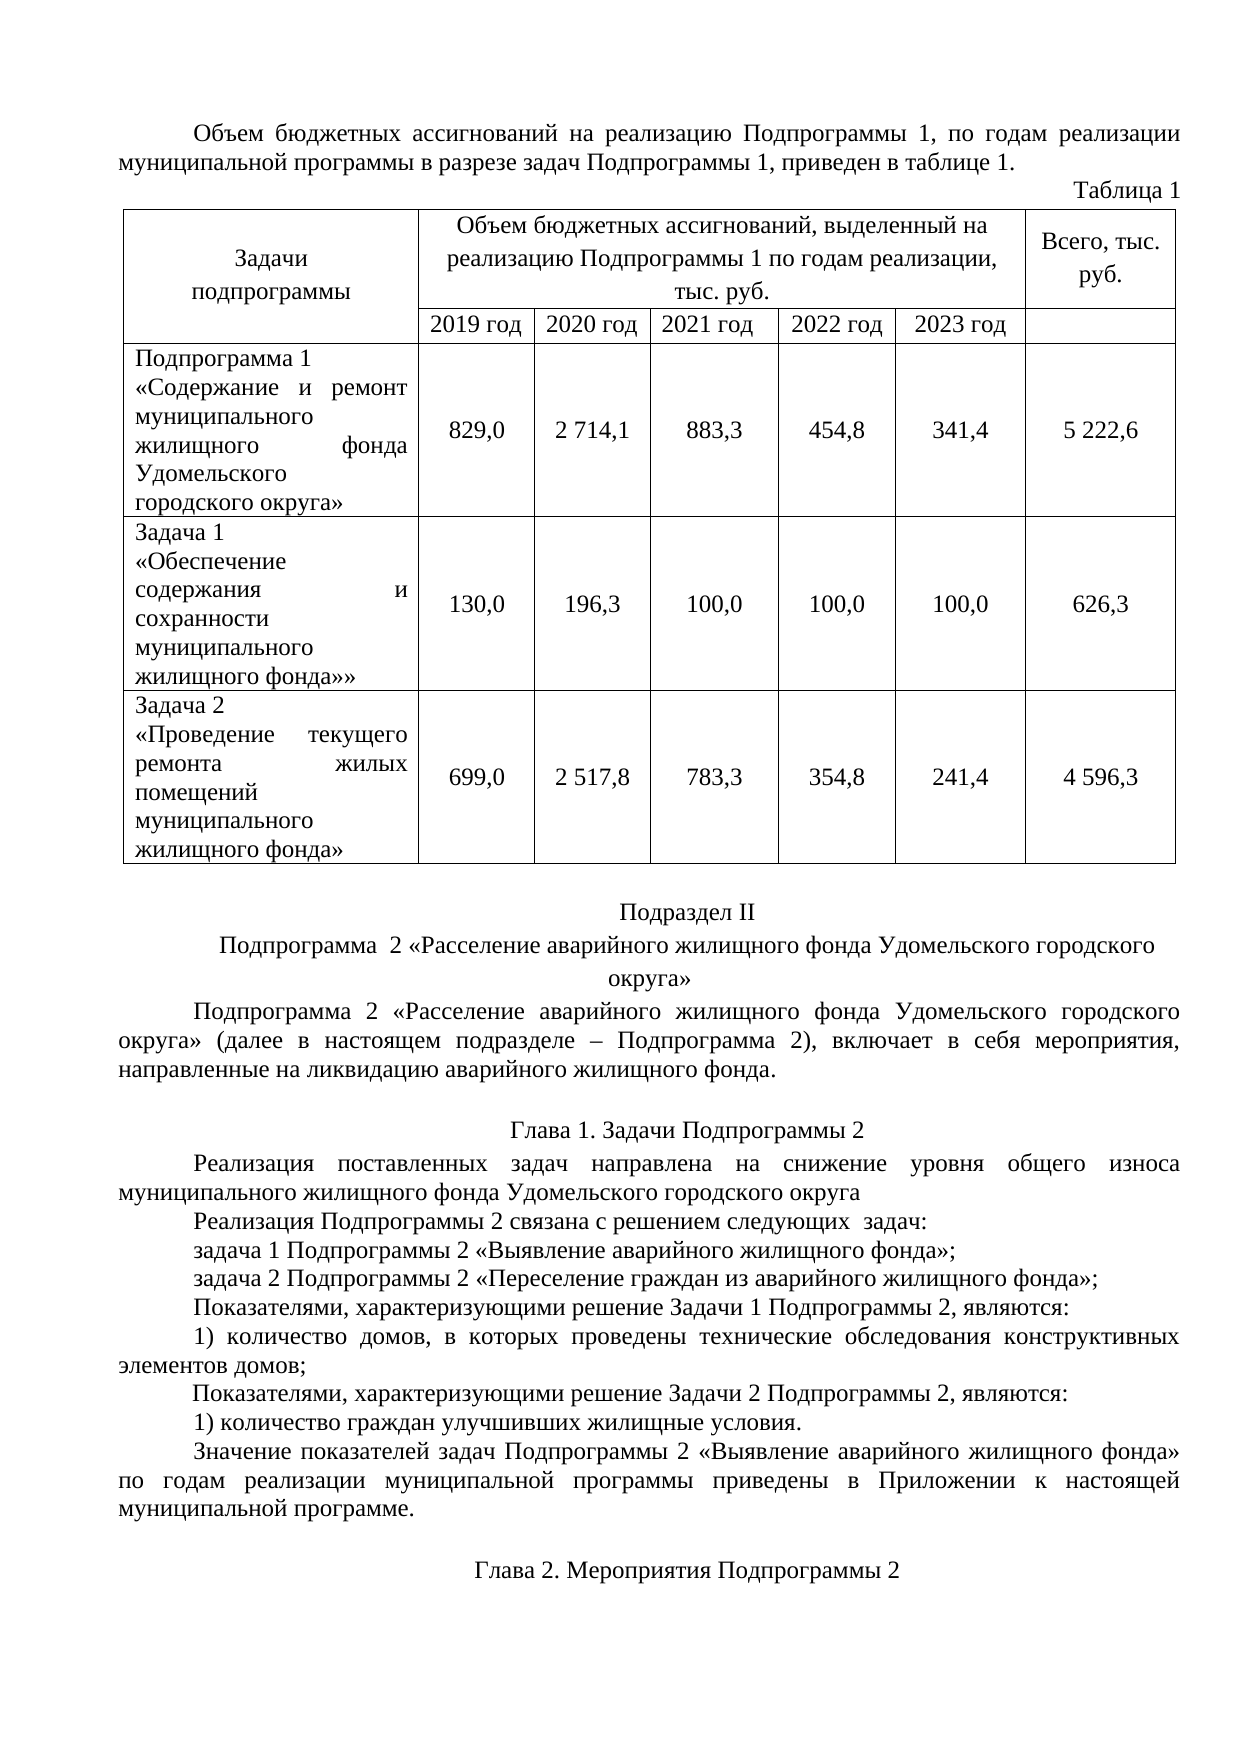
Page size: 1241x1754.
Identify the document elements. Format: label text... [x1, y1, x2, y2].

table_cell [1026, 309, 1175, 342]
table_cell 783,3 [651, 691, 778, 863]
table_cell 5 222,6 [1026, 344, 1175, 516]
table_header Объем бюджетных ассигнований, выделенный на реализацию Подпрограммы 1 по годам реализации, тыс. руб. [419, 210, 1025, 308]
table_cell 241,4 [896, 691, 1025, 863]
table_cell 2019 год [419, 309, 534, 342]
text 1) количество домов, в которых проведены технические обследования конструктивных элементов домов; [118, 1321, 1181, 1378]
table_cell 196,3 [535, 517, 650, 689]
table_cell 100,0 [896, 517, 1025, 689]
text 1) количество граждан улучшивших жилищные условия. [118, 1407, 1181, 1436]
text Подпрограмма 2 «Расселение аварийного жилищного фонда Удомельского городского округа» (далее в настоящем подразделе – Подпрограмма 2), включает в себя мероприятия, направленные на ликвидацию аварийного жилищного фонда. [118, 996, 1181, 1082]
table_cell Подпрограмма 1 «Содержание и ремонт муниципального жилищного фонда Удомельского городского округа» [124, 344, 418, 516]
table_cell 454,8 [779, 344, 895, 516]
text Значение показателей задач Подпрограммы 2 «Выявление аварийного жилищного фонда» по годам реализации муниципальной программы приведены в Приложении к настоящей муниципальной программе. [118, 1436, 1181, 1522]
table_cell 2 714,1 [535, 344, 650, 516]
table_cell 2022 год [779, 309, 895, 342]
text Реализация поставленных задач направлена на снижение уровня общего износа муниципального жилищного фонда Удомельского городского округа [118, 1148, 1181, 1206]
text Глава 2. Мероприятия Подпрограммы 2 [118, 1555, 1181, 1584]
table_cell 699,0 [419, 691, 534, 863]
table_cell 100,0 [651, 517, 778, 689]
table_cell 2023 год [896, 309, 1025, 342]
table_cell 4 596,3 [1026, 691, 1175, 863]
text Показателями, характеризующими решение Задачи 2 Подпрограммы 2, являются: [118, 1378, 1181, 1407]
list Подраздел II [118, 897, 1181, 926]
table_header Всего, тыс. руб. [1026, 210, 1175, 308]
text Глава 1. Задачи Подпрограммы 2 [118, 1115, 1181, 1144]
table_cell Задача 1 «Обеспечение содержания и сохранности муниципального жилищного фонда»» [124, 517, 418, 689]
table_header Задачи подпрограммы [124, 210, 418, 342]
text задача 1 Подпрограммы 2 «Выявление аварийного жилищного фонда»; [118, 1235, 1181, 1263]
list Реализация Подпрограммы 2 связана с решением следующих задач: [118, 1206, 1181, 1235]
table_cell 829,0 [419, 344, 534, 516]
text Объем бюджетных ассигнований на реализацию Подпрограммы 1, по годам реализации муниципальной программы в разрезе задач Подпрограммы 1, приведен в таблице 1. [118, 118, 1181, 176]
table_cell 2021 год [651, 309, 778, 342]
text Показателями, характеризующими решение Задачи 1 Подпрограммы 2, являются: [118, 1292, 1181, 1321]
table_cell 100,0 [779, 517, 895, 689]
text задача 2 Подпрограммы 2 «Переселение граждан из аварийного жилищного фонда»; [118, 1263, 1181, 1292]
table_cell 883,3 [651, 344, 778, 516]
table_cell Задача 2 «Проведение текущего ремонта жилых помещений муниципального жилищного фонда» [124, 691, 418, 863]
table_cell 2020 год [535, 309, 650, 342]
table_cell 130,0 [419, 517, 534, 689]
table_cell 341,4 [896, 344, 1025, 516]
text Таблица 1 [118, 176, 1181, 204]
table_cell 354,8 [779, 691, 895, 863]
text Подпрограмма 2 «Расселение аварийного жилищного фонда Удомельского городского округа» [118, 930, 1181, 992]
table_cell 2 517,8 [535, 691, 650, 863]
table_cell 626,3 [1026, 517, 1175, 689]
